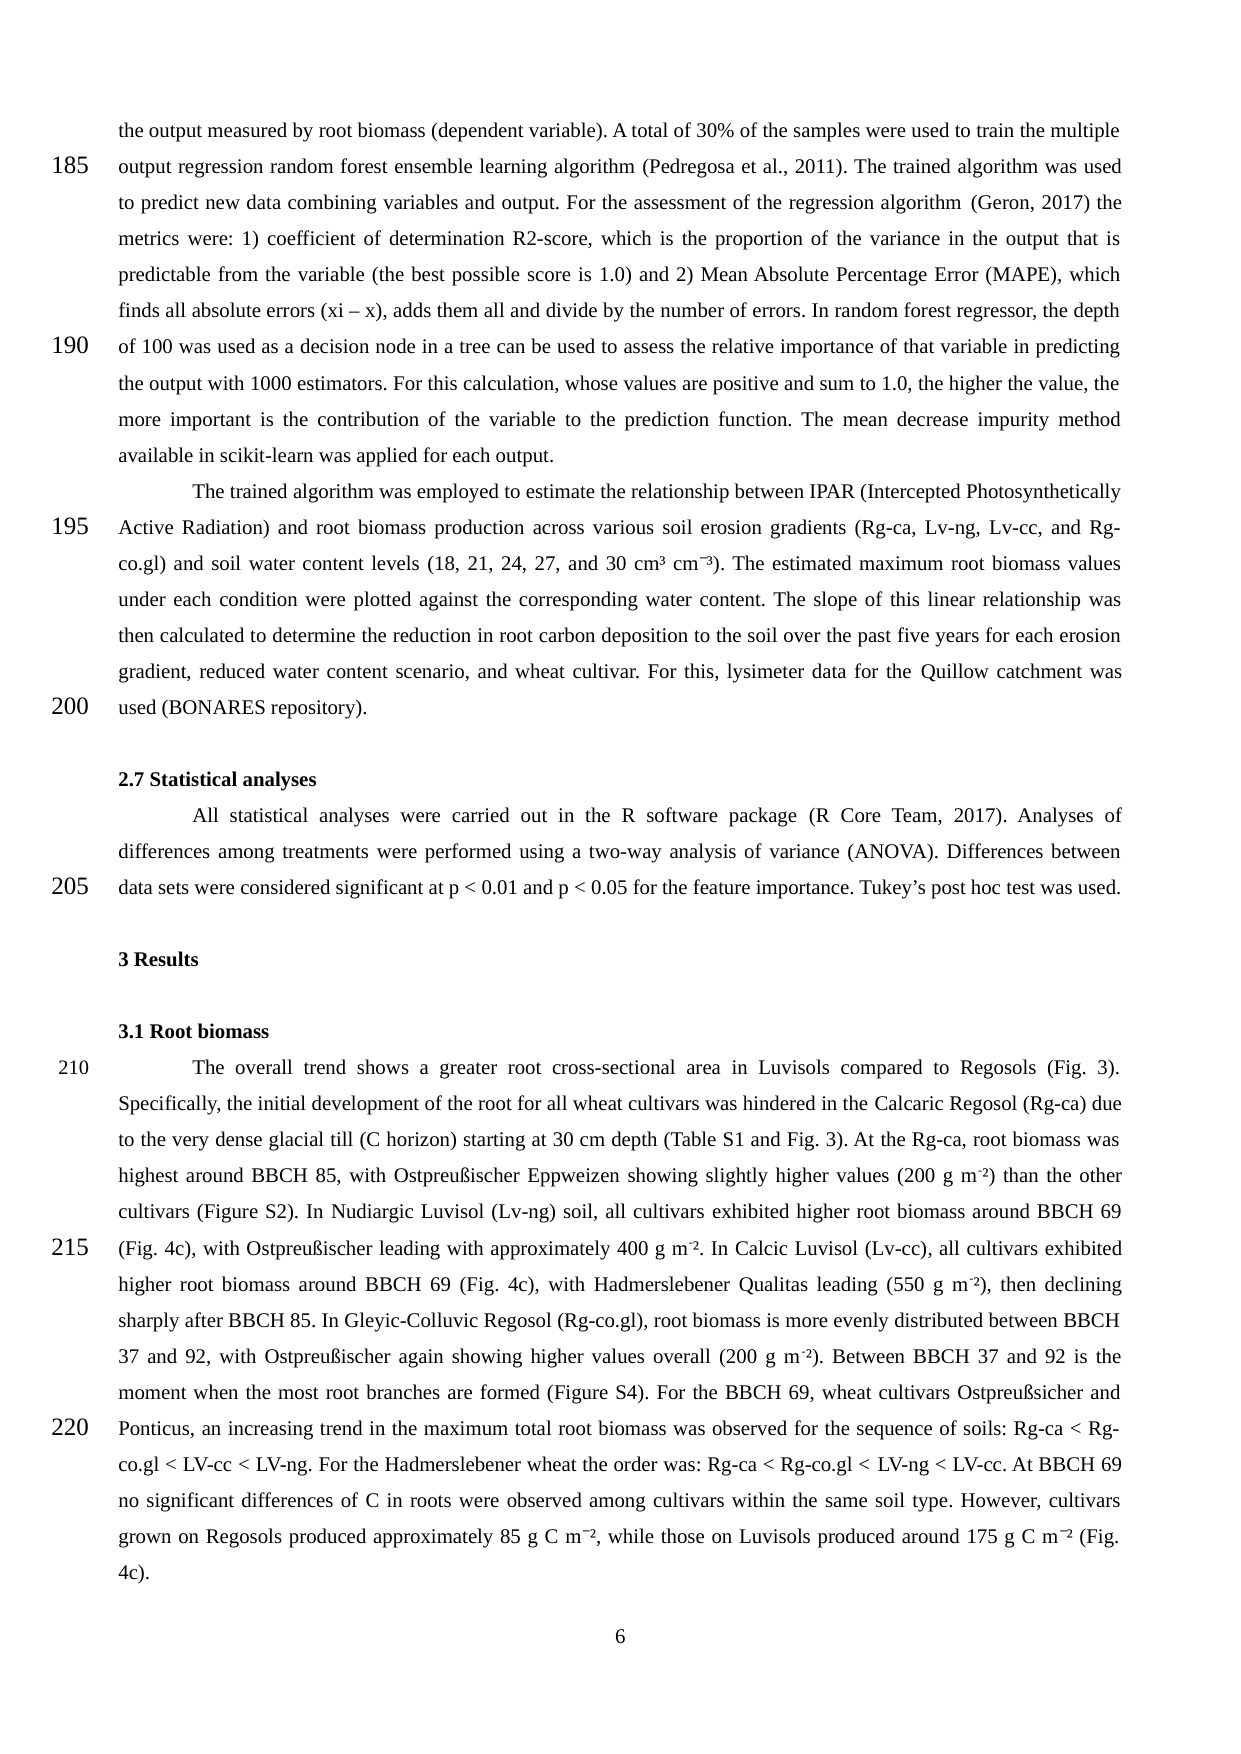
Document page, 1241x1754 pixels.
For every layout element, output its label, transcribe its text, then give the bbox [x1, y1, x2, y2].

text The overall trend shows a greater root cross-sectional area in Luvisols compared to Regosols (Fig. 3). Specifically, the initial development of the root for all wheat cultivars was hindered in the Calcaric Regosol (Rg-ca) due to the very dense glacial till (C horizon) starting at 30 cm depth (Table S1 and Fig. 3). At the Rg-ca, root biomass was highest around BBCH 85, with Ostpreußischer Eppweizen showing slightly higher values (200 g m-²) than the other cultivars (Figure S2). In Nudiargic Luvisol (Lv-ng) soil, all cultivars exhibited higher root biomass around BBCH 69 (Fig. 4c), with Ostpreußischer leading with approximately 400 g m-². In Calcic Luvisol (Lv-cc), all cultivars exhibited higher root biomass around BBCH 69 (Fig. 4c), with Hadmerslebener Qualitas leading (550 g m-²), then declining sharply after BBCH 85. In Gleyic-Colluvic Regosol (Rg-co.gl), root biomass is more evenly distributed between BBCH 37 and 92, with Ostpreußischer again showing higher values overall (200 g m-²). Between BBCH 37 and 92 is the moment when the most root branches are formed (Figure S4). For the BBCH 69, wheat cultivars Ostpreußsicher and Ponticus, an increasing trend in the maximum total root biomass was observed for the sequence of soils: Rg-ca < Rg-co.gl < LV-cc < LV-ng. For the Hadmerslebener wheat the order was: Rg-ca < Rg-co.gl < LV-ng < LV-cc. At BBCH 69 no significant differences of C in roots were observed among cultivars within the same soil type. However, cultivars grown on Regosols produced approximately 85 g C m⁻², while those on Luvisols produced around 175 g C m⁻² (Fig. 4c). [118, 1055, 1122, 1584]
text 3 Results [118, 947, 1122, 971]
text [118, 118, 1122, 467]
text All statistical analyses were carried out in the R software package (R Core Team, 2017). Analyses of differences among treatments were performed using a two-way analysis of variance (ANOVA). Differences between data sets were considered significant at p < 0.01 and p < 0.05 for the feature importance. Tukey’s post hoc test was used. [118, 803, 1122, 899]
text 2.7 Statistical analyses [118, 767, 1122, 791]
text The trained algorithm was employed to estimate the relationship between IPAR (Intercepted Photosynthetically Active Radiation) and root biomass production across various soil erosion gradients (Rg-ca, Lv-ng, Lv-cc, and Rg-co.gl) and soil water content levels (18, 21, 24, 27, and 30 cm³ cm⁻³). The estimated maximum root biomass values under each condition were plotted against the corresponding water content. The slope of this linear relationship was then calculated to determine the reduction in root carbon deposition to the soil over the past five years for each erosion gradient, reduced water content scenario, and wheat cultivar. For this, lysimeter data for the Quillow catchment was used (BONARES repository). [118, 478, 1122, 719]
text 3.1 Root biomass [118, 1019, 1122, 1043]
